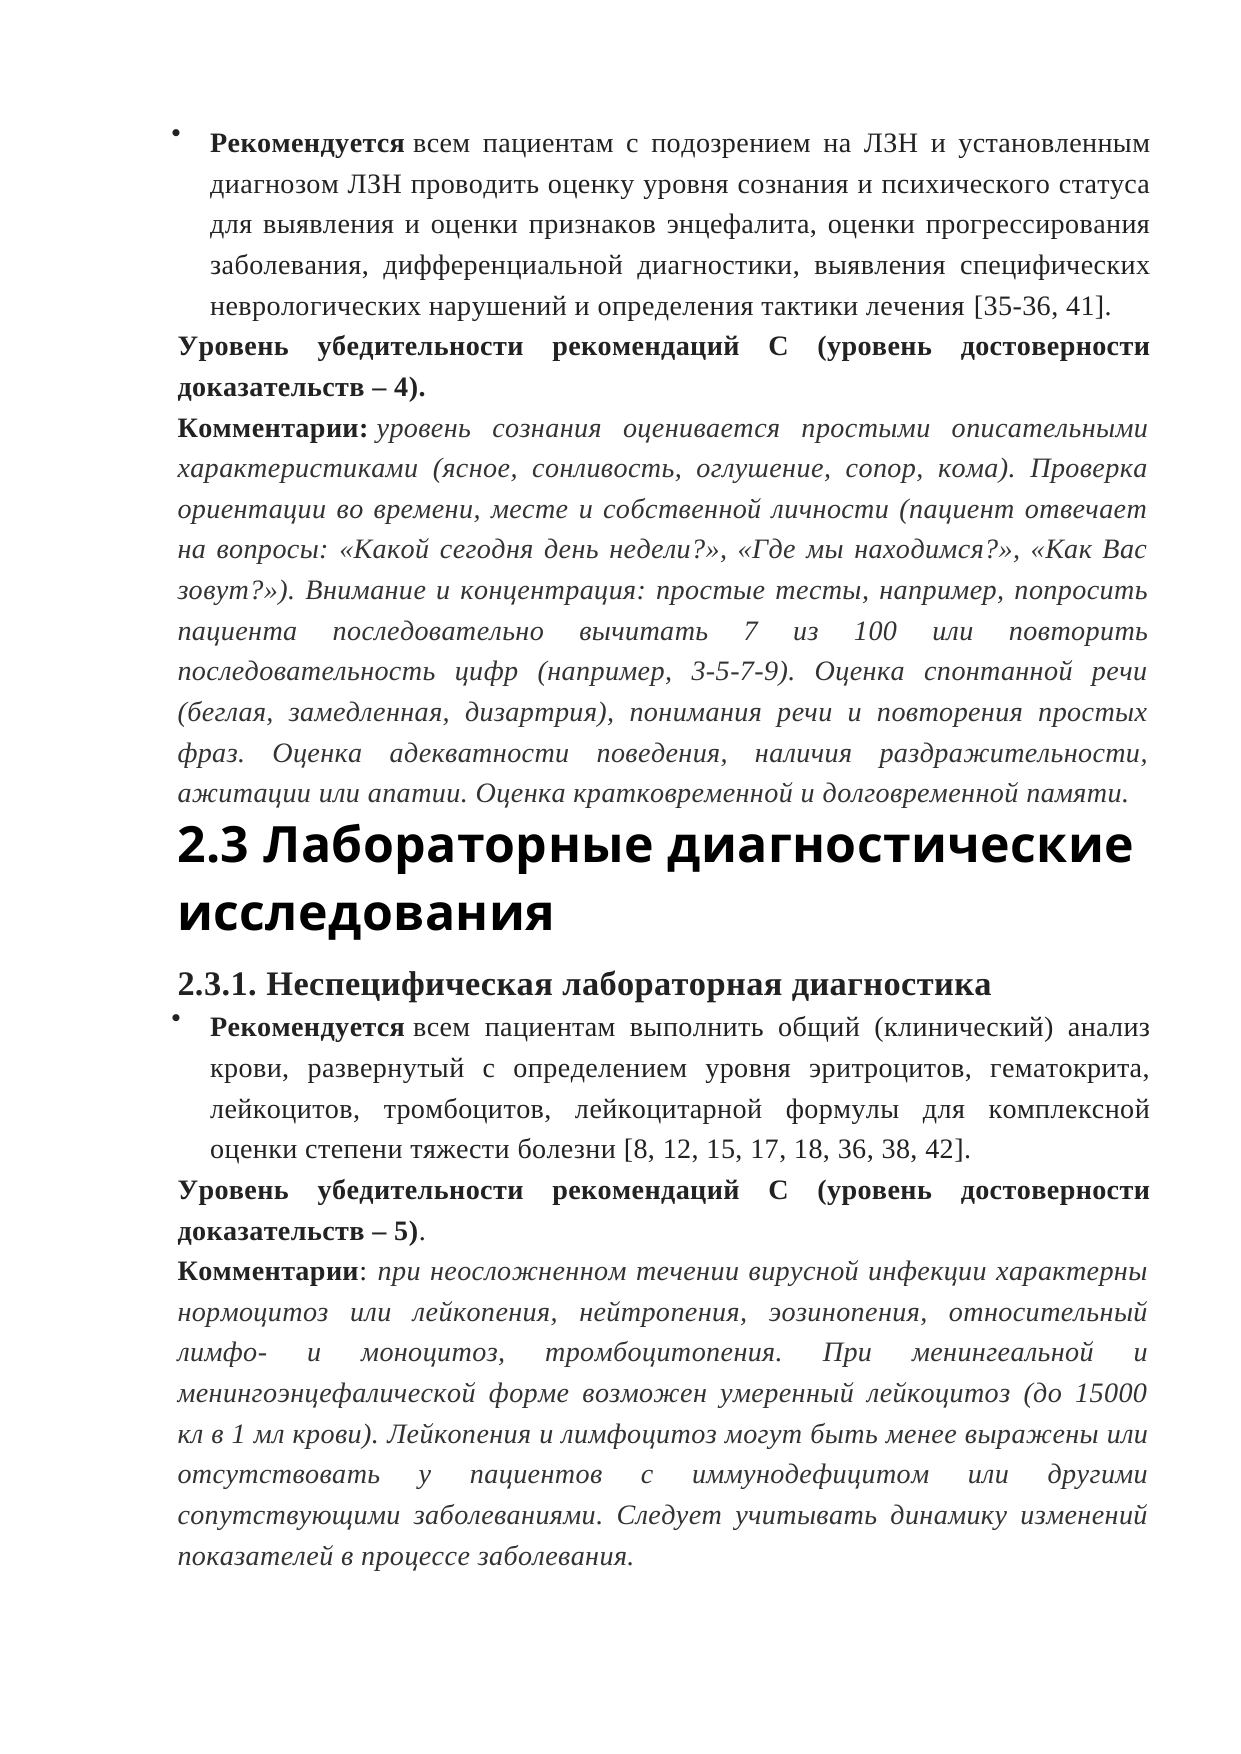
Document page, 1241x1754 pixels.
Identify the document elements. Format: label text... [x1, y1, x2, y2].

text 2.3 Лабораторные диагностические исследования [177, 809, 1152, 945]
list Рекомендуется всем пациентам выполнить общий (клинический) анализ крови, развернутый с определением уровня эритроцитов, гематокрита, лейкоцитов, тромбоцитов, лейкоцитарной формулы для комплексной оценки степени тяжести болезни [8, 12, 15, 17, 18, 36, 38, 42]. [172, 1002, 1152, 1165]
text 2.3.1. Неспецифическая лабораторная диагностика [177, 962, 1152, 1002]
text Уровень убедительности рекомендаций C (уровень достоверности доказательств – 4). [177, 321, 1152, 402]
list Рекомендуется всем пациентам с подозрением на ЛЗН и установленным диагнозом ЛЗН проводить оценку уровня сознания и психического статуса для выявления и оценки признаков энцефалита, оценки прогрессирования заболевания, дифференциальной диагностики, выявления специфических неврологических нарушений и определения тактики лечения [35-36, 41]. [172, 118, 1152, 321]
text Комментарии: при неосложненном течении вирусной инфекции характерны нормоцитоз или лейкопения, нейтропения, эозинопения, относительный лимфо- и моноцитоз, тромбоцитопения. При менингеальной и менингоэнцефалической форме возможен умеренный лейкоцитоз (до 15000 кл в 1 мл крови). Лейкопения и лимфоцитоз могут быть менее выражены или отсутствовать у пациентов с иммунодефицитом или другими сопутствующими заболеваниями. Следует учитывать динамику изменений показателей в процессе заболевания. [177, 1246, 1152, 1571]
text Уровень убедительности рекомендаций С (уровень достоверности доказательств – 5). [177, 1165, 1152, 1246]
text Комментарии: уровень сознания оценивается простыми описательными характеристиками (ясное, сонливость, оглушение, сопор, кома). Проверка ориентации во времени, месте и собственной личности (пациент отвечает на вопросы: «Какой сегодня день недели?», «Где мы находимся?», «Как Вас зовут?»). Внимание и концентрация: простые тесты, например, попросить пациента последовательно вычитать 7 из 100 или повторить последовательность цифр (например, 3-5-7-9). Оценка спонтанной речи (беглая, замедленная, дизартрия), понимания речи и повторения простых фраз. Оценка адекватности поведения, наличия раздражительности, ажитации или апатии. Оценка кратковременной и долговременной памяти. [177, 402, 1152, 809]
